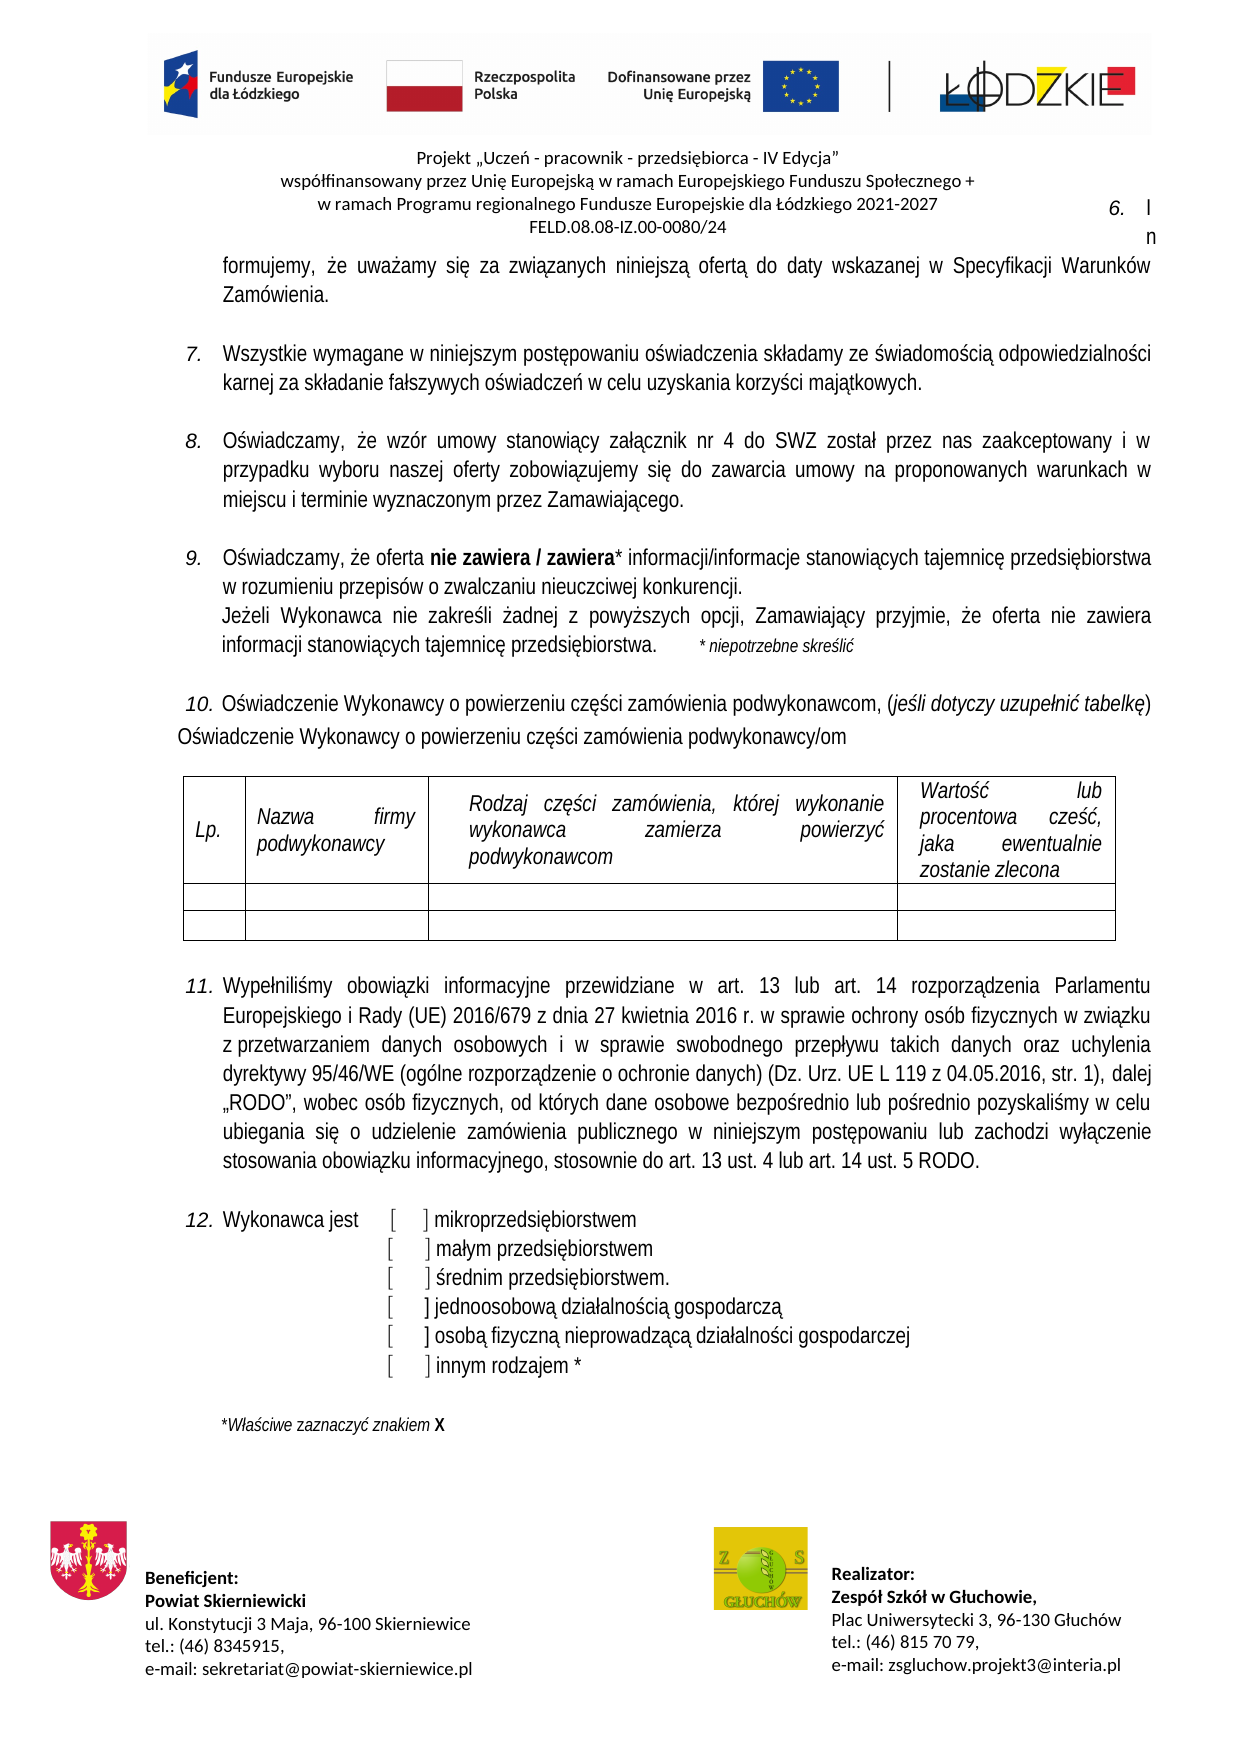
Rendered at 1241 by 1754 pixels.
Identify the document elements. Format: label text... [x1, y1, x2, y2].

table_cell [246, 884, 428, 910]
picture [45, 1505, 130, 1611]
list Wykonawca jest mikroprzedsiębiorstwem [185, 1204, 1152, 1233]
list małym przedsiębiorstwem [387, 1233, 1152, 1262]
table_header Rodzaj części zamówienia, której wykonanie wykonawca zamierza powierzyć podwykonawcom [429, 777, 897, 882]
text *Właściwe zaznaczyć znakiem X [148, 1408, 1152, 1437]
picture [713, 1527, 808, 1609]
table_cell [429, 884, 897, 910]
list średnim przedsiębiorstwem. [387, 1262, 1152, 1291]
table_cell [184, 911, 245, 940]
table_header Nazwa firmy podwykonawcy [246, 777, 428, 882]
list Oświadczamy, że oferta nie zawiera / zawiera* informacji/informacje stanowiących tajemnicę przedsiębiorstwa w rozumieniu przepisów o zwalczaniu nieuczciwej konkurencji. [185, 542, 1152, 600]
list Wszystkie wymagane w niniejszym postępowaniu oświadczenia składamy ze świadomością odpowiedzialności karnej za składanie fałszywych oświadczeń w celu uzyskania korzyści majątkowych. [185, 338, 1152, 396]
table_cell [898, 911, 1115, 940]
picture [147, 33, 1152, 135]
list innym rodzajem * [387, 1350, 1152, 1379]
list ] jednoosobową działalnością gospodarczą [387, 1291, 1152, 1321]
text Oświadczenie Wykonawcy o powierzeniu części zamówienia podwykonawcy/om [177, 723, 1152, 749]
table_cell [898, 884, 1115, 910]
table_cell [429, 911, 897, 940]
table_cell [184, 884, 245, 910]
list Informujemy, że uważamy się za związanych niniejszą ofertą do daty wskazanej w Specyfikacji Warunków Zamówienia. [185, 192, 1152, 309]
list ] osobą fizyczną nieprowadzącą działalności gospodarczej [387, 1321, 1152, 1350]
table_header Wartość lub procentowa cześć, jaka ewentualnie zostanie zlecona [898, 777, 1115, 882]
text Jeżeli Wykonawca nie zakreśli żadnej z powyższych opcji, Zamawiający przyjmie, że oferta nie zawiera informacji stanowiących tajemnicę przedsiębiorstwa. * niepotrzebne skreślić [177, 600, 1152, 659]
table_cell [246, 911, 428, 940]
list Wypełniliśmy obowiązki informacyjne przewidziane w art. 13 lub art. 14 rozporządzenia Parlamentu Europejskiego i Rady (UE) 2016/679 z dnia 27 kwietnia 2016 r. w sprawie ochrony osób fizycznych w związku z przetwarzaniem danych osobowych i w sprawie swobodnego przepływu takich danych oraz uchylenia dyrektywy 95/46/WE (ogólne rozporządzenie o ochronie danych) (Dz. Urz. UE L 119 z 04.05.2016, str. 1), dalej „RODO”, wobec osób fizycznych, od których dane osobowe bezpośrednio lub pośrednio pozyskaliśmy w celu ubiegania się o udzielenie zamówienia publicznego w niniejszym postępowaniu lub zachodzi wyłączenie stosowania obowiązku informacyjnego, stosownie do art. 13 ust. 4 lub art. 14 ust. 5 RODO. [185, 971, 1152, 1175]
list Oświadczenie Wykonawcy o powierzeniu części zamówienia podwykonawcom, (jeśli dotyczy uzupełnić tabelkę) [185, 688, 1152, 717]
list Oświadczamy, że wzór umowy stanowiący załącznik nr 4 do SWZ został przez nas zaakceptowany i w przypadku wyboru naszej oferty zobowiązujemy się do zawarcia umowy na proponowanych warunkach w miejscu i terminie wyznaczonym przez Zamawiającego. [185, 425, 1152, 513]
table_header Lp. [184, 777, 245, 882]
